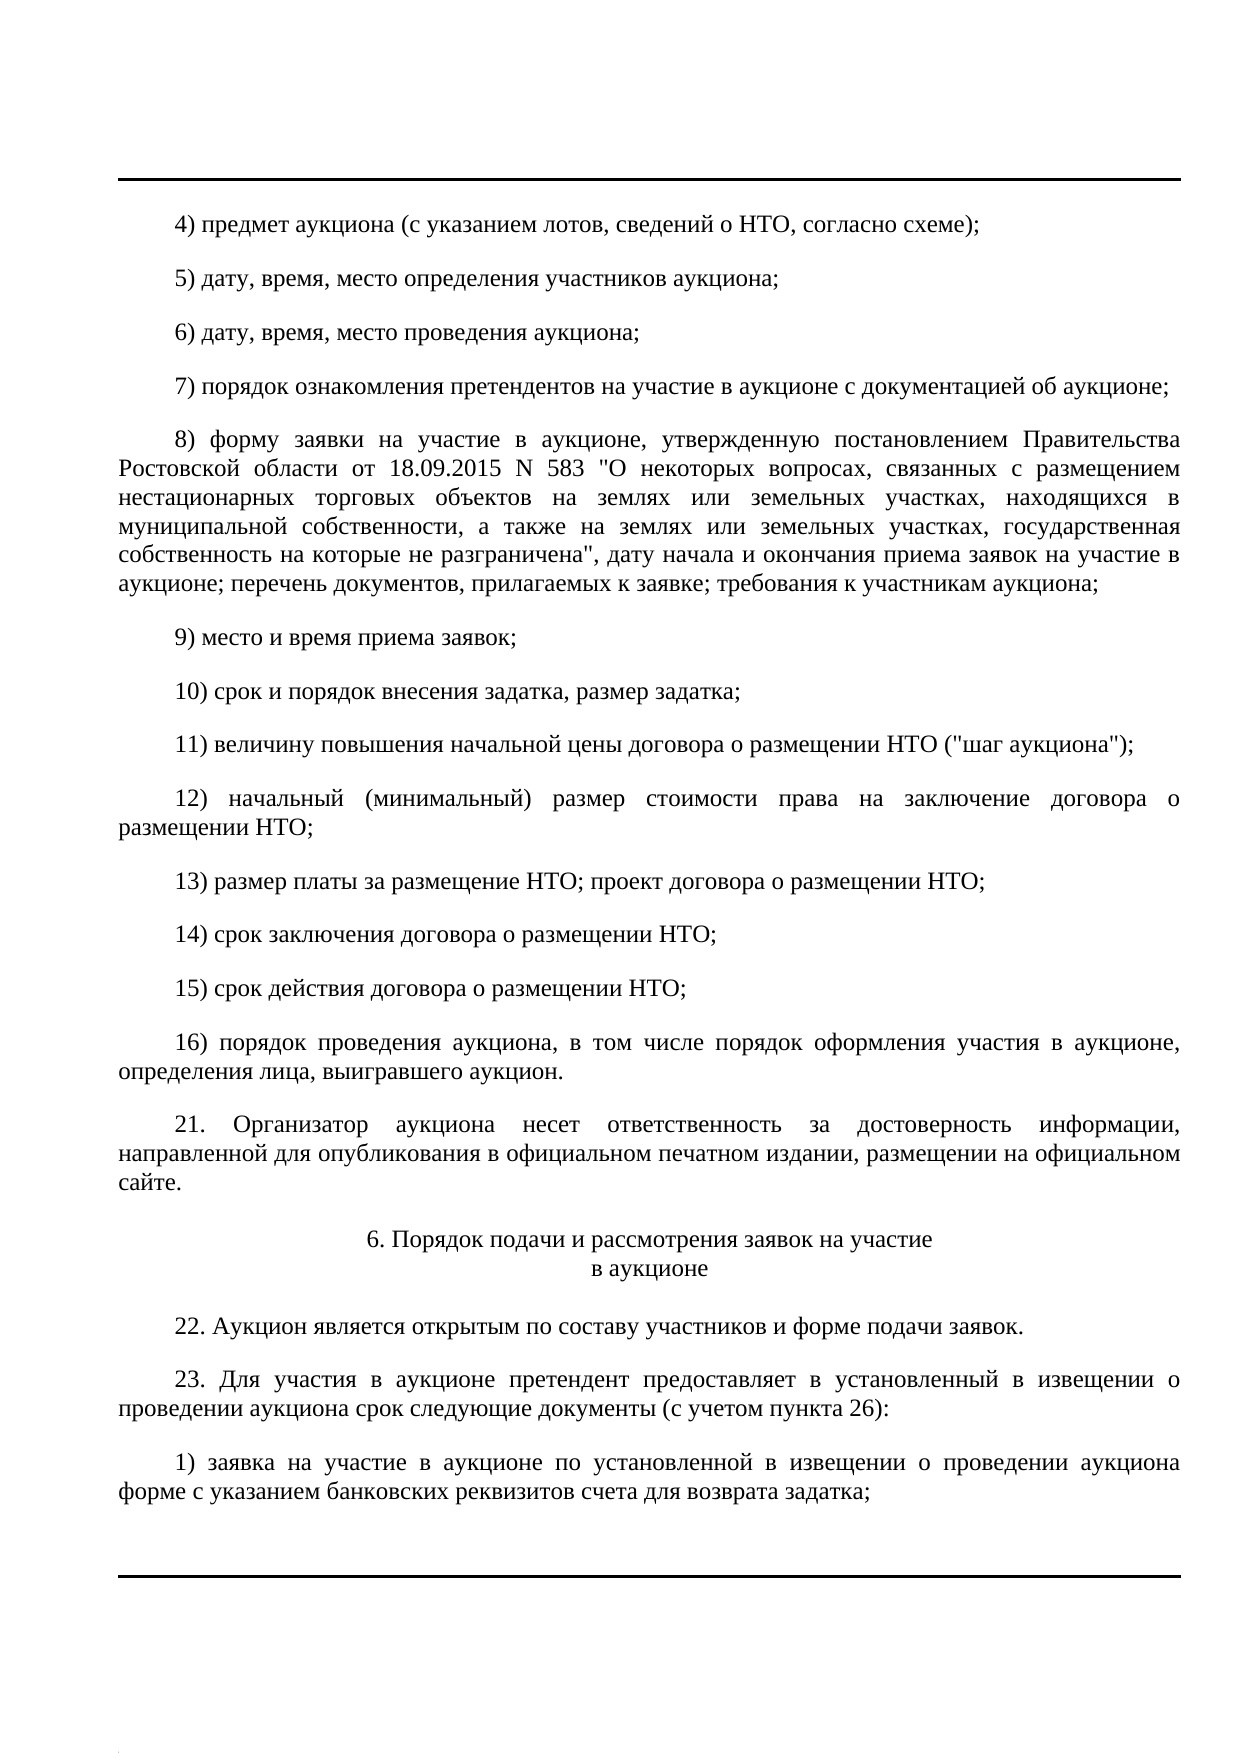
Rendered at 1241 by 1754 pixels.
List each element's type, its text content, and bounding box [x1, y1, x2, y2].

text 5) дату, время, место определения участников аукциона; [118, 263, 1181, 292]
text 9) место и время приема заявок; [118, 622, 1181, 651]
text 22. Аукцион является открытым по составу участников и форме подачи заявок. [118, 1311, 1181, 1339]
text 6) дату, время, место проведения аукциона; [118, 317, 1181, 346]
text 23. Для участия в аукционе претендент предоставляет в установленный в извещении о проведении аукциона срок следующие документы (с учетом пункта 26): [118, 1364, 1181, 1422]
text 15) срок действия договора о размещении НТО; [118, 973, 1181, 1002]
text 14) срок заключения договора о размещении НТО; [118, 919, 1181, 948]
text 13) размер платы за размещение НТО; проект договора о размещении НТО; [118, 866, 1181, 894]
title 6. Порядок подачи и рассмотрения заявок на участие [118, 1224, 1181, 1253]
text 11) величину повышения начальной цены договора о размещении НТО ("шаг аукциона"); [118, 729, 1181, 758]
text 10) срок и порядок внесения задатка, размер задатка; [118, 676, 1181, 704]
text 21. Организатор аукциона несет ответственность за достоверность информации, направленной для опубликования в официальном печатном издании, размещении на официальном сайте. [118, 1109, 1181, 1196]
text 1) заявка на участие в аукционе по установленной в извещении о проведении аукциона форме с указанием банковских реквизитов счета для возврата задатка; [118, 1447, 1181, 1504]
text 8) форму заявки на участие в аукционе, утвержденную постановлением Правительства Ростовской области от 18.09.2015 N 583 "О некоторых вопросах, связанных с размещением нестационарных торговых объектов на землях или земельных участках, находящихся в муниципальной собственности, а также на землях или земельных участках, государственная собственность на которые не разграничена", дату начала и окончания приема заявок на участие в аукционе; перечень документов, прилагаемых к заявке; требования к участникам аукциона; [118, 424, 1181, 597]
title в аукционе [118, 1253, 1181, 1282]
text 4) предмет аукциона (с указанием лотов, сведений о НТО, согласно схеме); [118, 209, 1181, 238]
text 16) порядок проведения аукциона, в том числе порядок оформления участия в аукционе, определения лица, выигравшего аукцион. [118, 1027, 1181, 1084]
text 7) порядок ознакомления претендентов на участие в аукционе с документацией об аукционе; [118, 371, 1181, 399]
text 12) начальный (минимальный) размер стоимости права на заключение договора о размещении НТО; [118, 783, 1181, 841]
